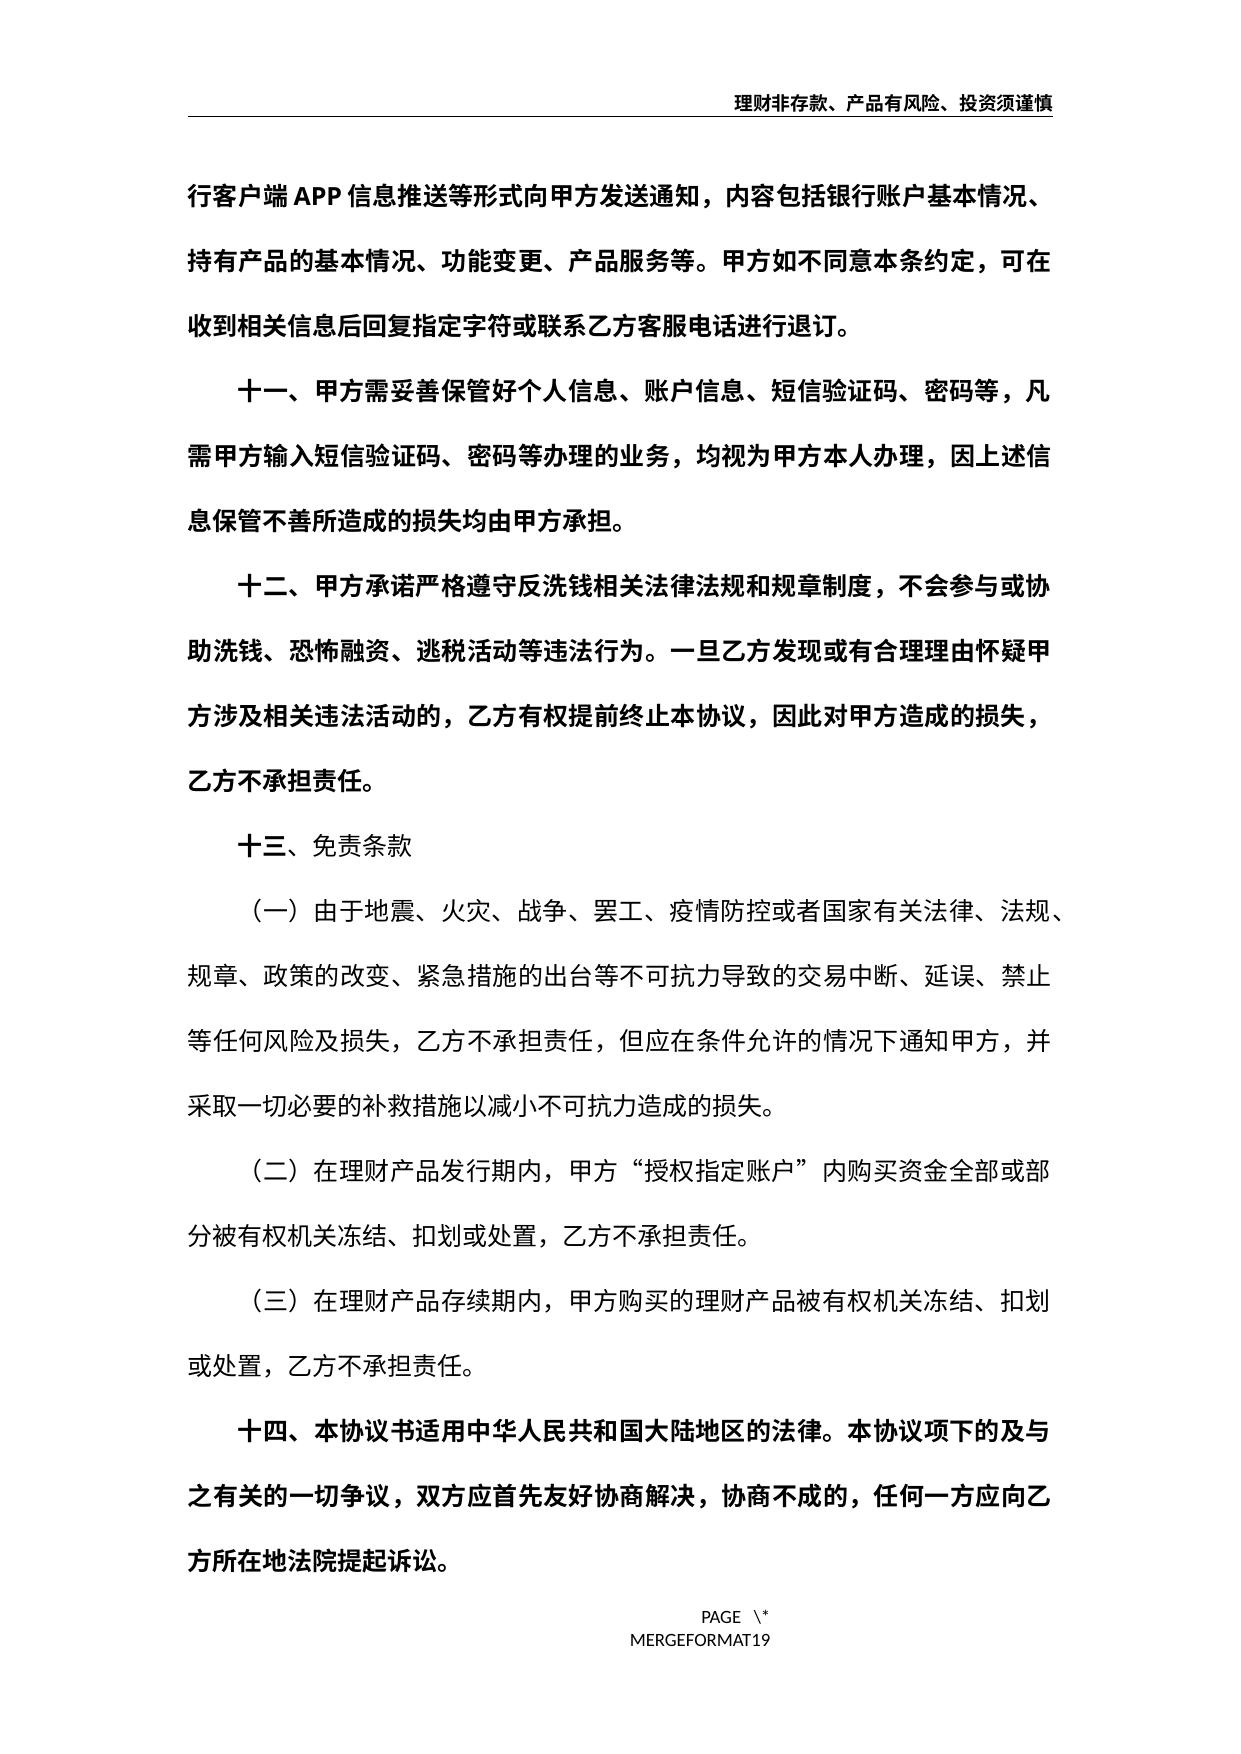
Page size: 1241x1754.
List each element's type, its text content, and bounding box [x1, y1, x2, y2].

text （二）在理财产品发行期内，甲方“授权指定账户”内购买资金全部或部分被有权机关冻结、扣划或处置，乙方不承担责任。 [187, 1137, 1053, 1267]
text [187, 162, 1053, 357]
text （三）在理财产品存续期内，甲方购买的理财产品被有权机关冻结、扣划或处置，乙方不承担责任。 [187, 1267, 1053, 1397]
text 十三、免责条款 [187, 812, 1053, 877]
text 十一、甲方需妥善保管好个人信息、账户信息、短信验证码、密码等，凡需甲方输入短信验证码、密码等办理的业务，均视为甲方本人办理，因上述信息保管不善所造成的损失均由甲方承担。 [187, 357, 1053, 552]
text （一）由于地震、火灾、战争、罢工、疫情防控或者国家有关法律、法规、规章、政策的改变、紧急措施的出台等不可抗力导致的交易中断、延误、禁止等任何风险及损失，乙方不承担责任，但应在条件允许的情况下通知甲方，并采取一切必要的补救措施以减小不可抗力造成的损失。 [187, 877, 1053, 1137]
text 十二、甲方承诺严格遵守反洗钱相关法律法规和规章制度，不会参与或协助洗钱、恐怖融资、逃税活动等违法行为。一旦乙方发现或有合理理由怀疑甲方涉及相关违法活动的，乙方有权提前终止本协议，因此对甲方造成的损失，乙方不承担责任。 [187, 552, 1053, 812]
text 十四、本协议书适用中华人民共和国大陆地区的法律。本协议项下的及与之有关的一切争议，双方应首先友好协商解决，协商不成的，任何一方应向乙方所在地法院提起诉讼。 [187, 1397, 1053, 1592]
